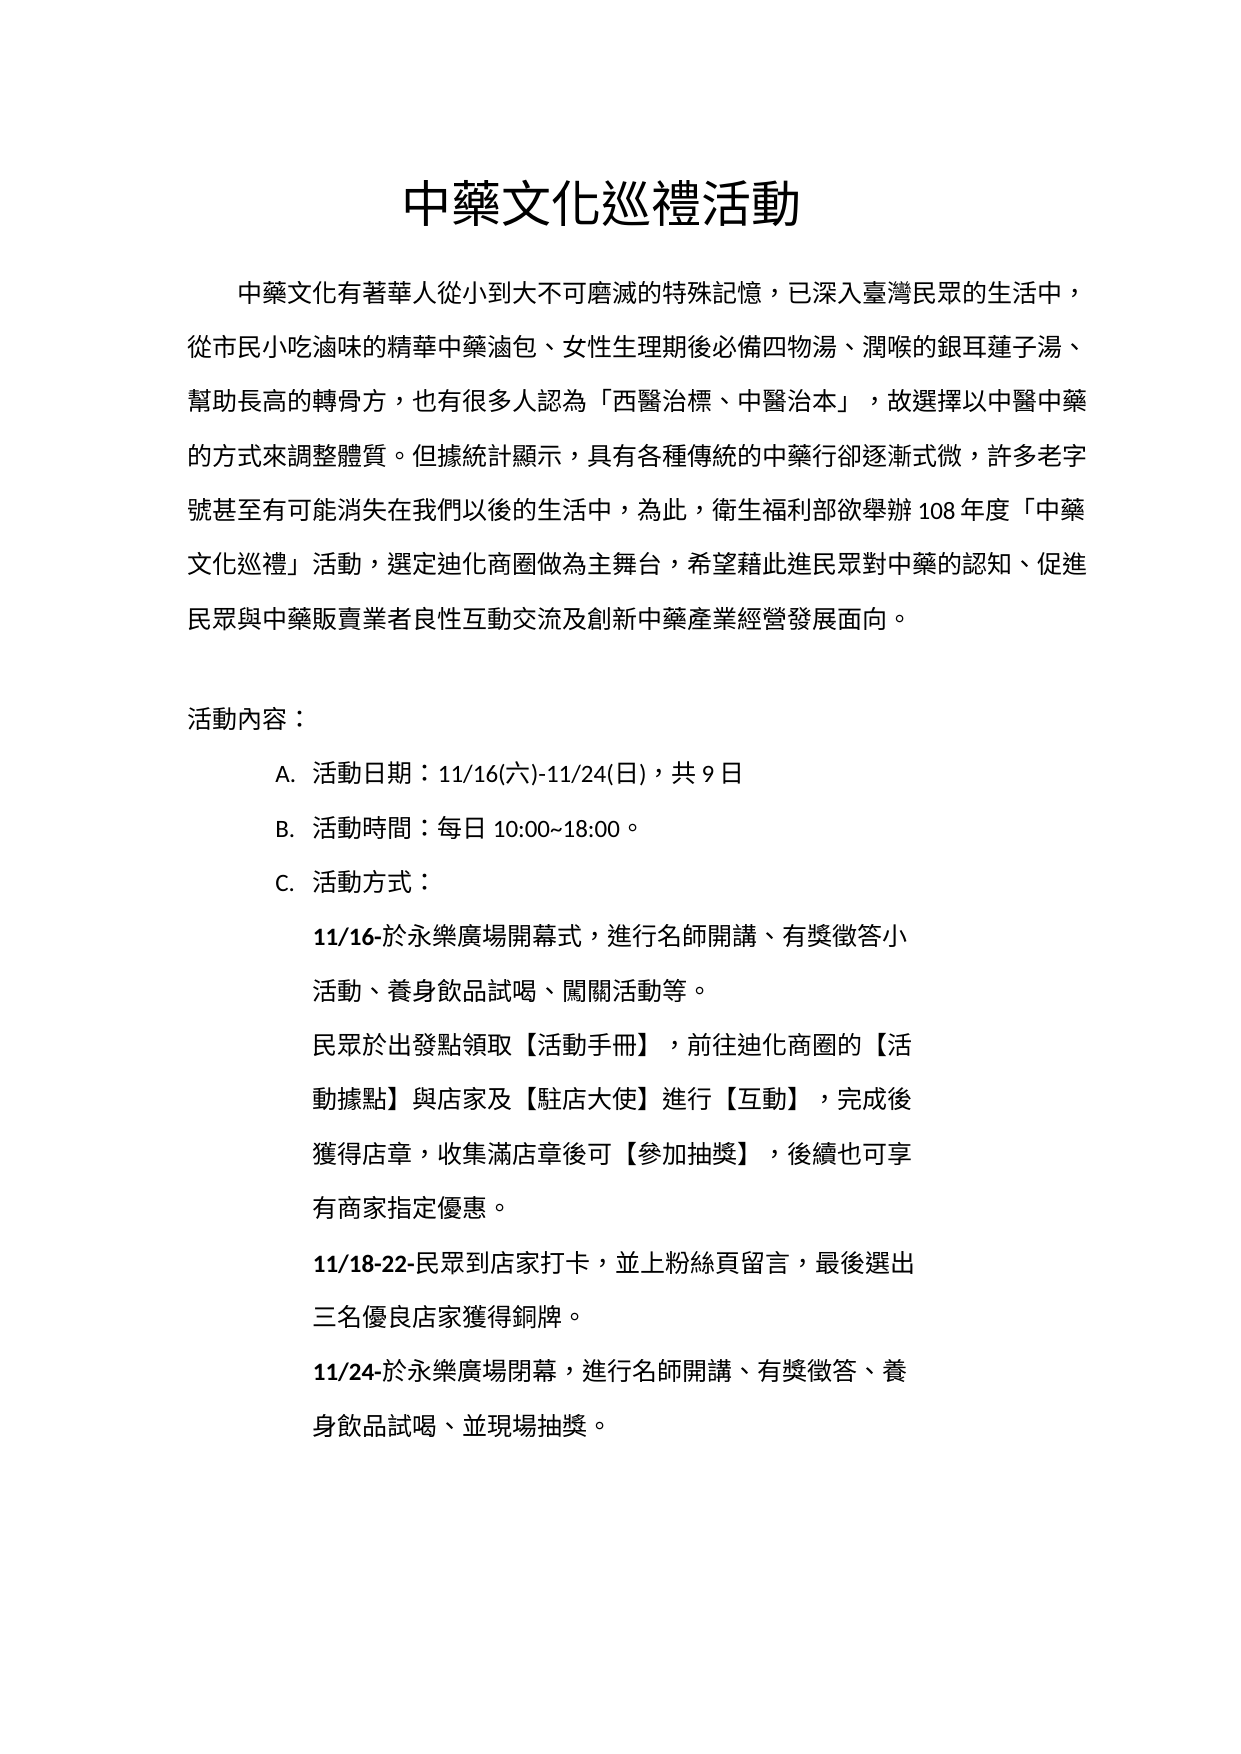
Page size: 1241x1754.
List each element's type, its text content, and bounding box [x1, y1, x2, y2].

list 活動方式： [275, 862, 928, 899]
text 民眾於出發點領取【活動手冊】，前往迪化商圈的【活動據點】與店家及【駐店大使】進行【互動】，完成後獲得店章，收集滿店章後可【參加抽獎】，後續也可享有商家指定優惠。 [313, 1026, 928, 1225]
list 活動日期：11/16(六)-11/24(日)，共9日 [275, 754, 928, 790]
text 中藥文化巡禮活動 [275, 164, 928, 237]
text 中藥文化有著華人從小到大不可磨滅的特殊記憶，已深入臺灣民眾的生活中，從市民小吃滷味的精華中藥滷包、女性生理期後必備四物湯、潤喉的銀耳蓮子湯、幫助長高的轉骨方，也有很多人認為「西醫治標、中醫治本」，故選擇以中醫中藥的方式來調整體質。但據統計顯示，具有各種傳統的中藥行卻逐漸式微，許多老字號甚至有可能消失在我們以後的生活中，為此，衛生福利部欲舉辦108年度「中藥文化巡禮」活動，選定迪化商圈做為主舞台，希望藉此進民眾對中藥的認知、促進民眾與中藥販賣業者良性互動交流及創新中藥產業經營發展面向。 [187, 273, 1088, 636]
text 11/18-22-民眾到店家打卡，並上粉絲頁留言，最後選出三名優良店家獲得銅牌。 [313, 1243, 928, 1334]
text 11/24-於永樂廣場閉幕，進行名師開講、有獎徵答、養身飲品試喝、並現場抽獎。 [313, 1352, 928, 1442]
text 活動內容： [187, 699, 928, 736]
list 活動時間：每日10:00~18:00。 [275, 808, 928, 844]
text 11/16-於永樂廣場開幕式，進行名師開講、有獎徵答小活動、養身飲品試喝、闖關活動等。 [313, 917, 928, 1007]
